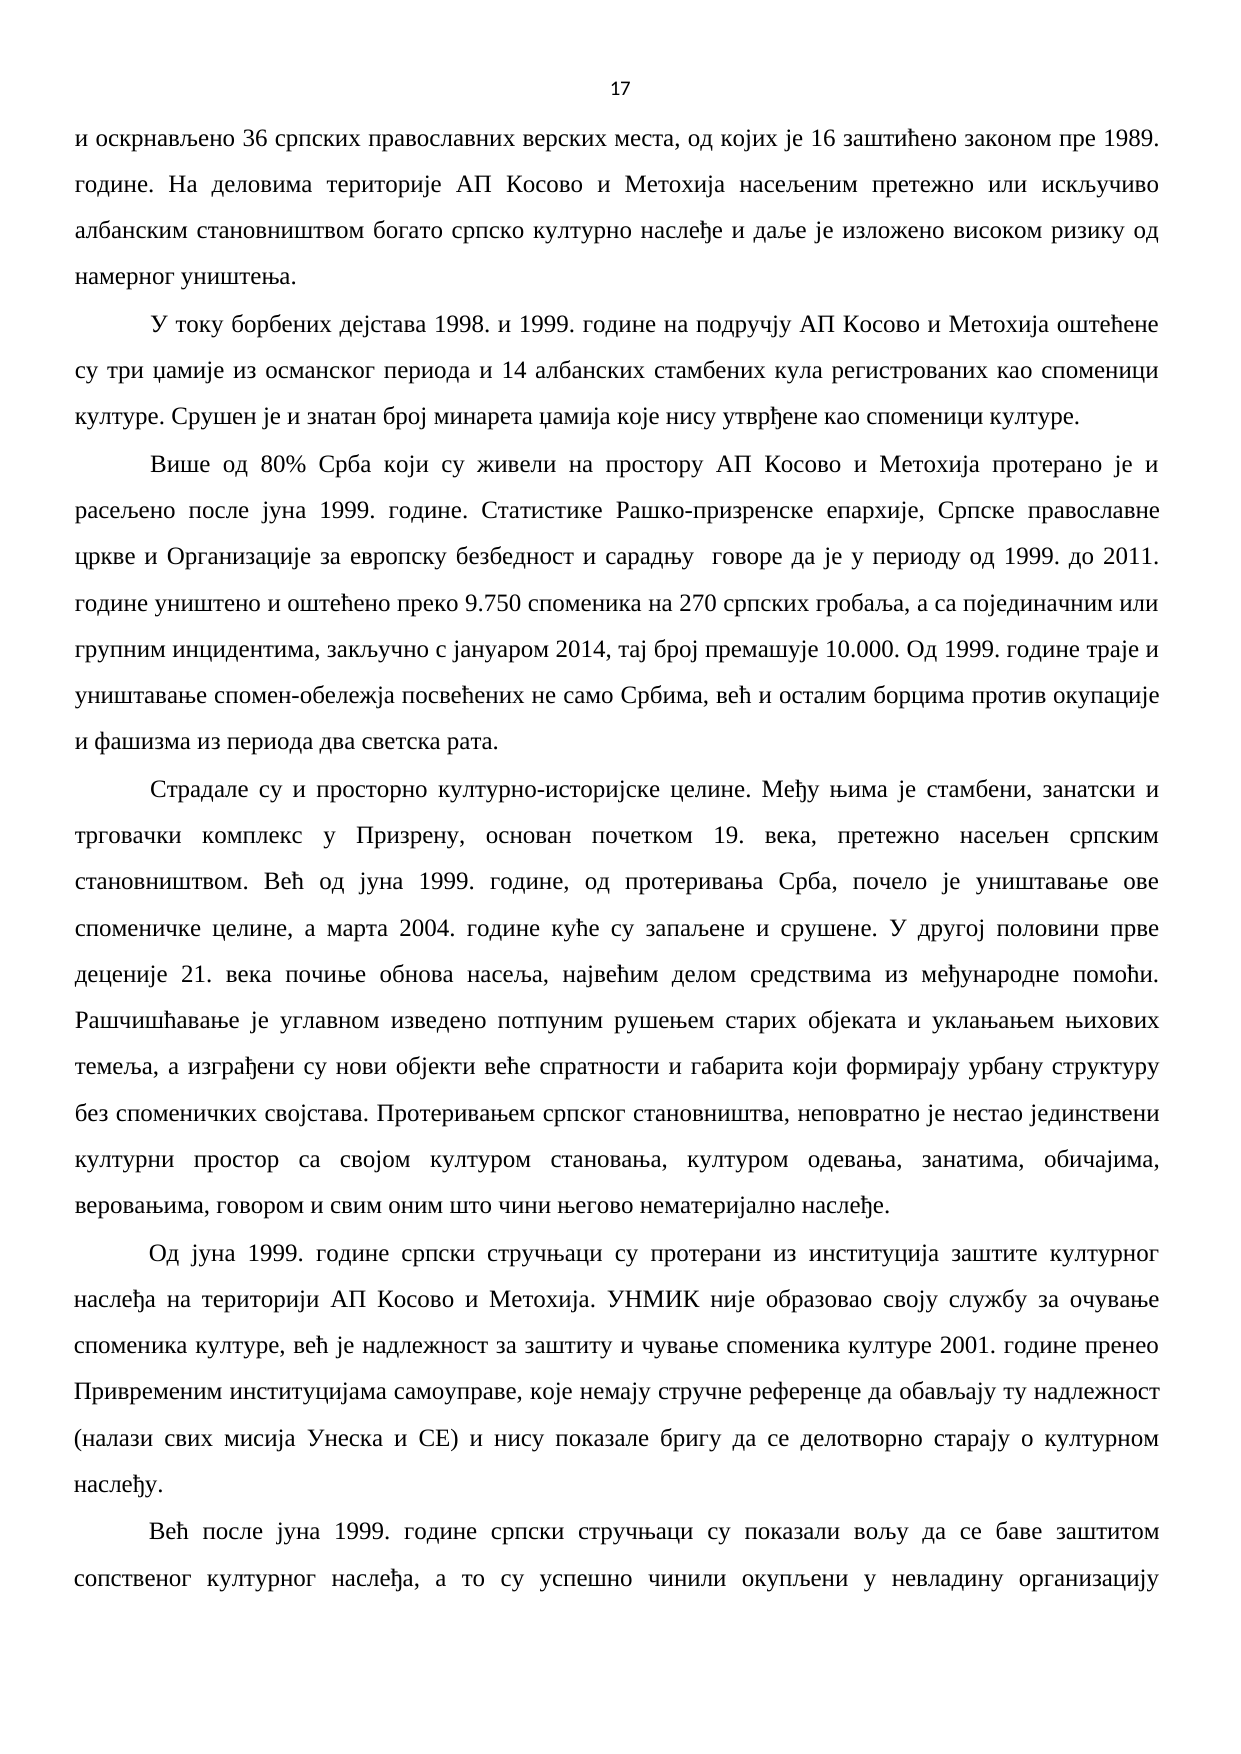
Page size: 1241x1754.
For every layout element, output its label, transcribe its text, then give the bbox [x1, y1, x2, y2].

text Више од 80% Срба који су живели на простору АП Косово и Метохија протерано је и расељено после јуна 1999. године. Статистике Рашко-призренске епархије, Српске православне цркве и Организације за европску безбедност и сарадњу говоре да је у периоду од 1999. до 2011. године уништено и оштећено преко 9.750 споменика на 270 српских гробаља, а са појединачним или групним инцидентима, закључно с јануаром 2014, тај број премашује 10.000. Од 1999. године траје и уништавање спомен-обележја посвећених не само Србима, већ и осталим борцима против окупације и фашизма из периода два светска рата. [73, 449, 1161, 755]
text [73, 1516, 1161, 1591]
text Страдале су и просторно културно-историјске целине. Међу њима је стамбени, занатски и трговачки комплекс у Призрену, основан почетком 19. века, претежно насељен српским становништвом. Већ од јуна 1999. године, од протеривања Срба, почело је уништавање ове споменичке целине, а марта 2004. године куће су запаљене и срушене. У другој половини прве деценије 21. века почиње обнова насеља, највећим делом средствима из међународне помоћи. Рашчишћавање је углавном изведено потпуним рушењем старих објеката и уклањањем њихових темеља, а изграђени су нови објекти веће спратности и габарита који формирају урбану структуру без споменичких својстава. Протеривањем српског становништва, неповратно је нестао јединствени културни простор са својом културом становања, културом одевања, занатима, обичајима, веровањима, говором и свим оним што чини његово нематеријално наслеђе. [73, 774, 1161, 1219]
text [73, 123, 1161, 290]
text У току борбених дејстава 1998. и 1999. године на подручју АП Косово и Метохија оштећене су три џамије из османског периода и 14 албанских стамбених кула регистрованих као споменици културе. Срушен је и знатан број минарета џамија које нису утврђене као споменици културе. [74, 309, 1161, 430]
text Од јуна 1999. године српски стручњаци су протерани из институција заштите културног наслеђа на територији АП Косово и Метохија. УНМИК није образовао своју службу за очување споменика културе, већ је надлежност за заштиту и чување споменика културе 2001. године пренео Привременим институцијама самоуправе, које немају стручне референце да обављају ту надлежност (налази свих мисија Унеска и СЕ) и нису показале бригу да се делотворно старају о културном наслеђу. [73, 1238, 1161, 1498]
